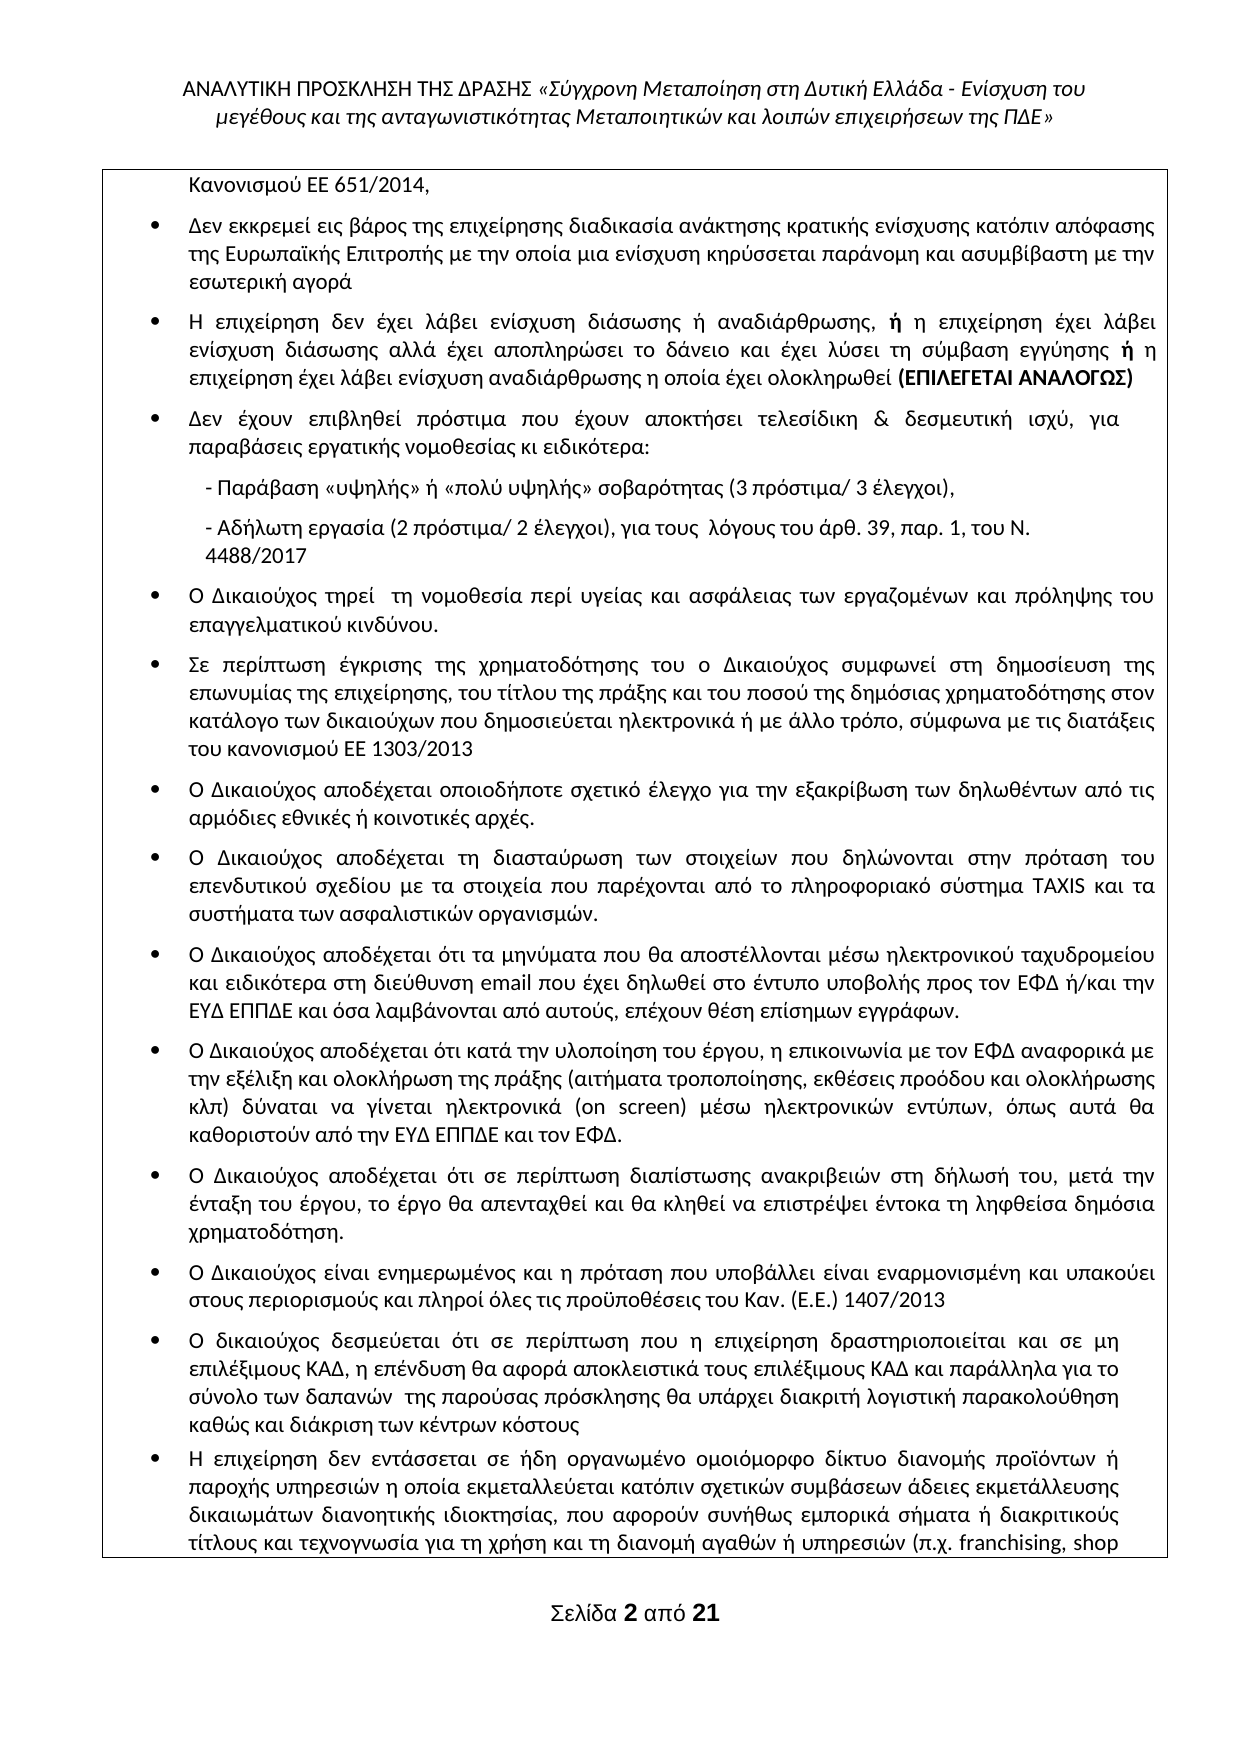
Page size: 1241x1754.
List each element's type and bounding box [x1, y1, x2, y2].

table_cell [103, 170, 1167, 1557]
